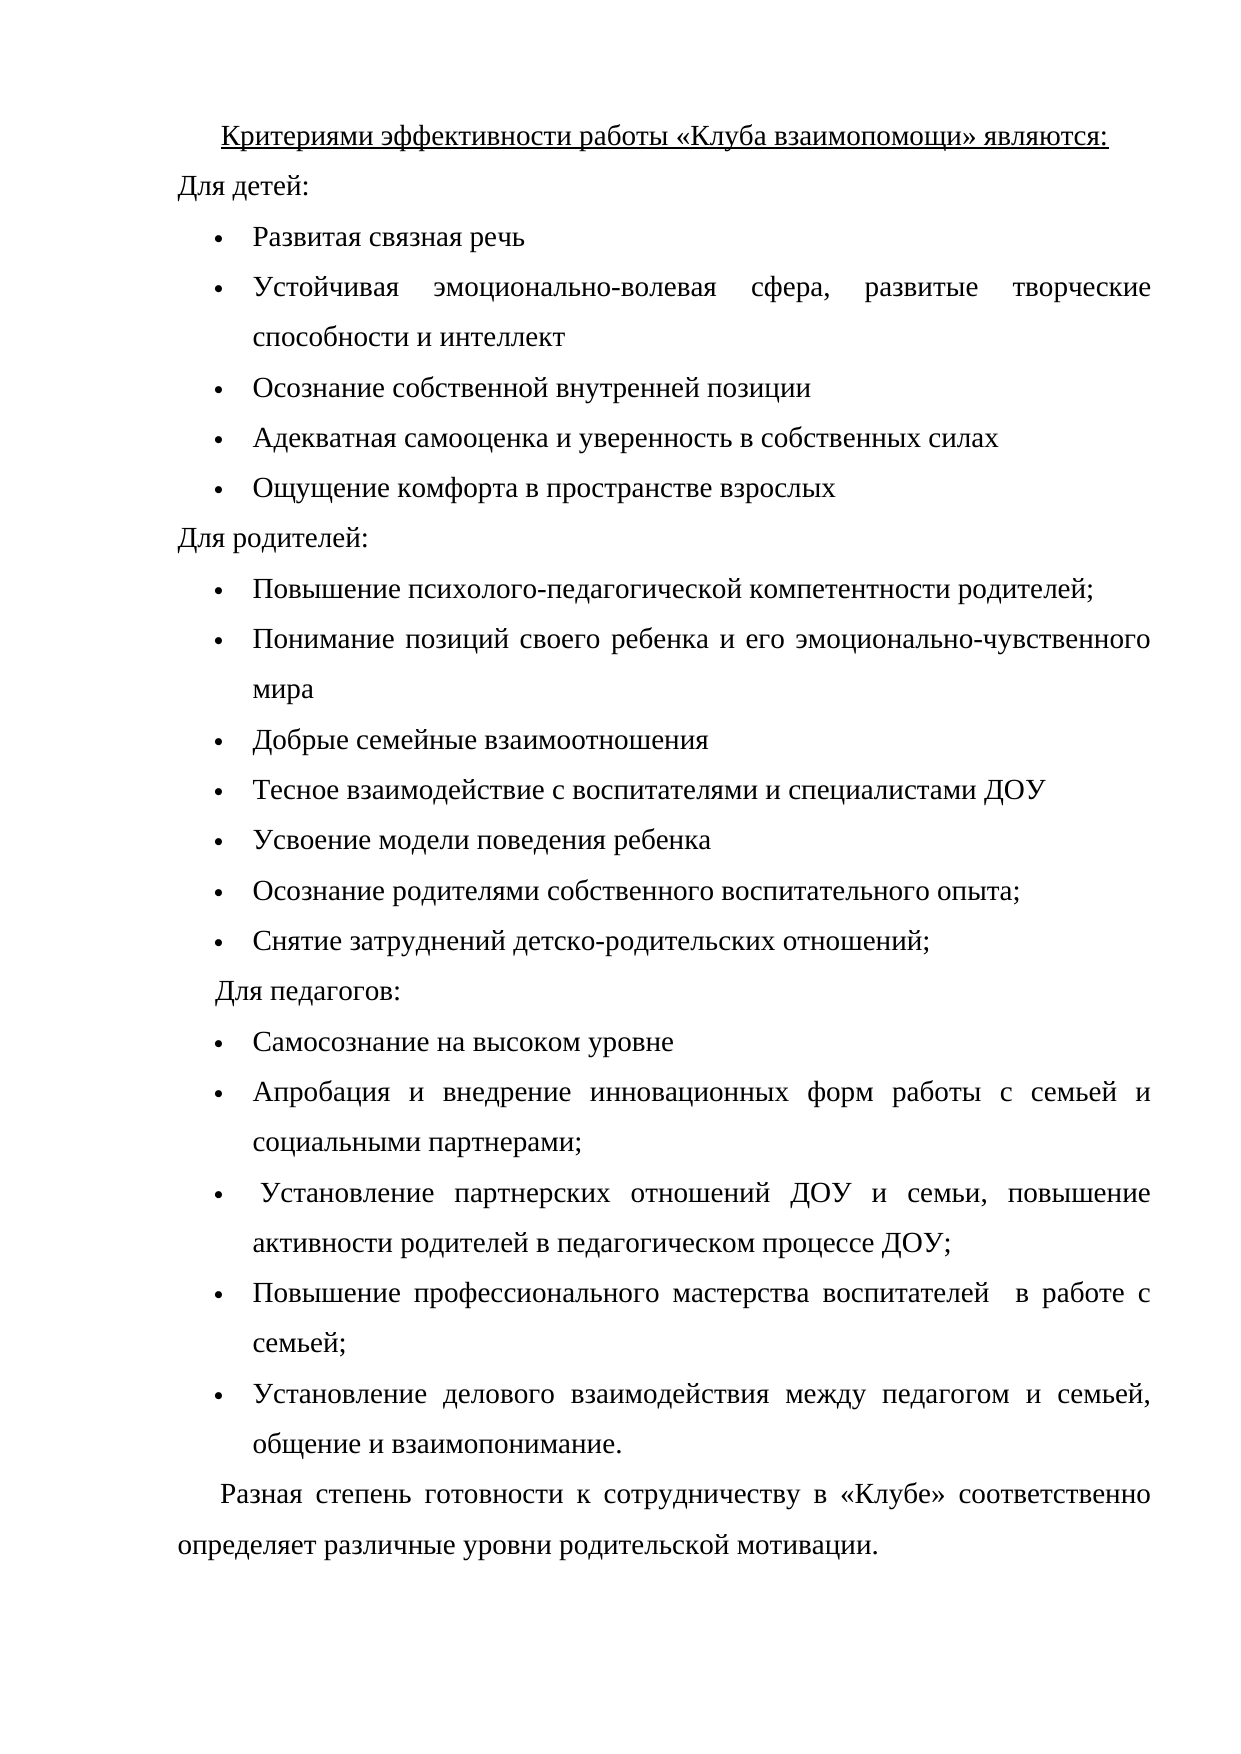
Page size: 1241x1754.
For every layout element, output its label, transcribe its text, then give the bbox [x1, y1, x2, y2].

list Апробация и внедрение инновационных форм работы с семьей и социальными партнерами; [215, 1074, 1152, 1158]
list Адекватная самооценка и уверенность в собственных силах [215, 420, 1152, 453]
list Понимание позиций своего ребенка и его эмоционально-чувственного мира [215, 621, 1152, 705]
list Самосознание на высоком уровне [215, 1024, 1152, 1057]
list Усвоение модели поведения ребенка [215, 822, 1152, 856]
list Осознание родителями собственного воспитательного опыта; [215, 873, 1152, 906]
text Для педагогов: [215, 973, 1152, 1007]
text Для родителей: [119, 521, 1152, 554]
list Устойчивая эмоционально-волевая сфера, развитые творческие способности и интеллект [215, 269, 1152, 353]
list Снятие затруднений детско-родительских отношений; [215, 923, 1152, 957]
list Добрые семейные взаимоотношения [215, 722, 1152, 755]
list Установление делового взаимодействия между педагогом и семьей, общение и взаимопонимание. [215, 1376, 1152, 1460]
text Разная степень готовности к сотрудничеству в «Клубе» соответственно определяет различные уровни родительской мотивации. [177, 1477, 1152, 1560]
list Осознание собственной внутренней позиции [215, 370, 1152, 403]
list Повышение психолого-педагогической компетентности родителей; [215, 571, 1152, 604]
text Для детей: [119, 168, 1152, 202]
list Установление партнерских отношений ДОУ и семьи, повышение активности родителей в педагогическом процессе ДОУ; [215, 1175, 1152, 1258]
list Тесное взаимодействие с воспитателями и специалистами ДОУ [215, 772, 1152, 806]
text Критериями эффективности работы «Клуба взаимопомощи» являются: [177, 118, 1152, 152]
list Развитая связная речь [215, 219, 1152, 252]
list Ощущение комфорта в пространстве взрослых [215, 470, 1152, 504]
list Повышение профессионального мастерства воспитателей в работе с семьей; [215, 1275, 1152, 1359]
